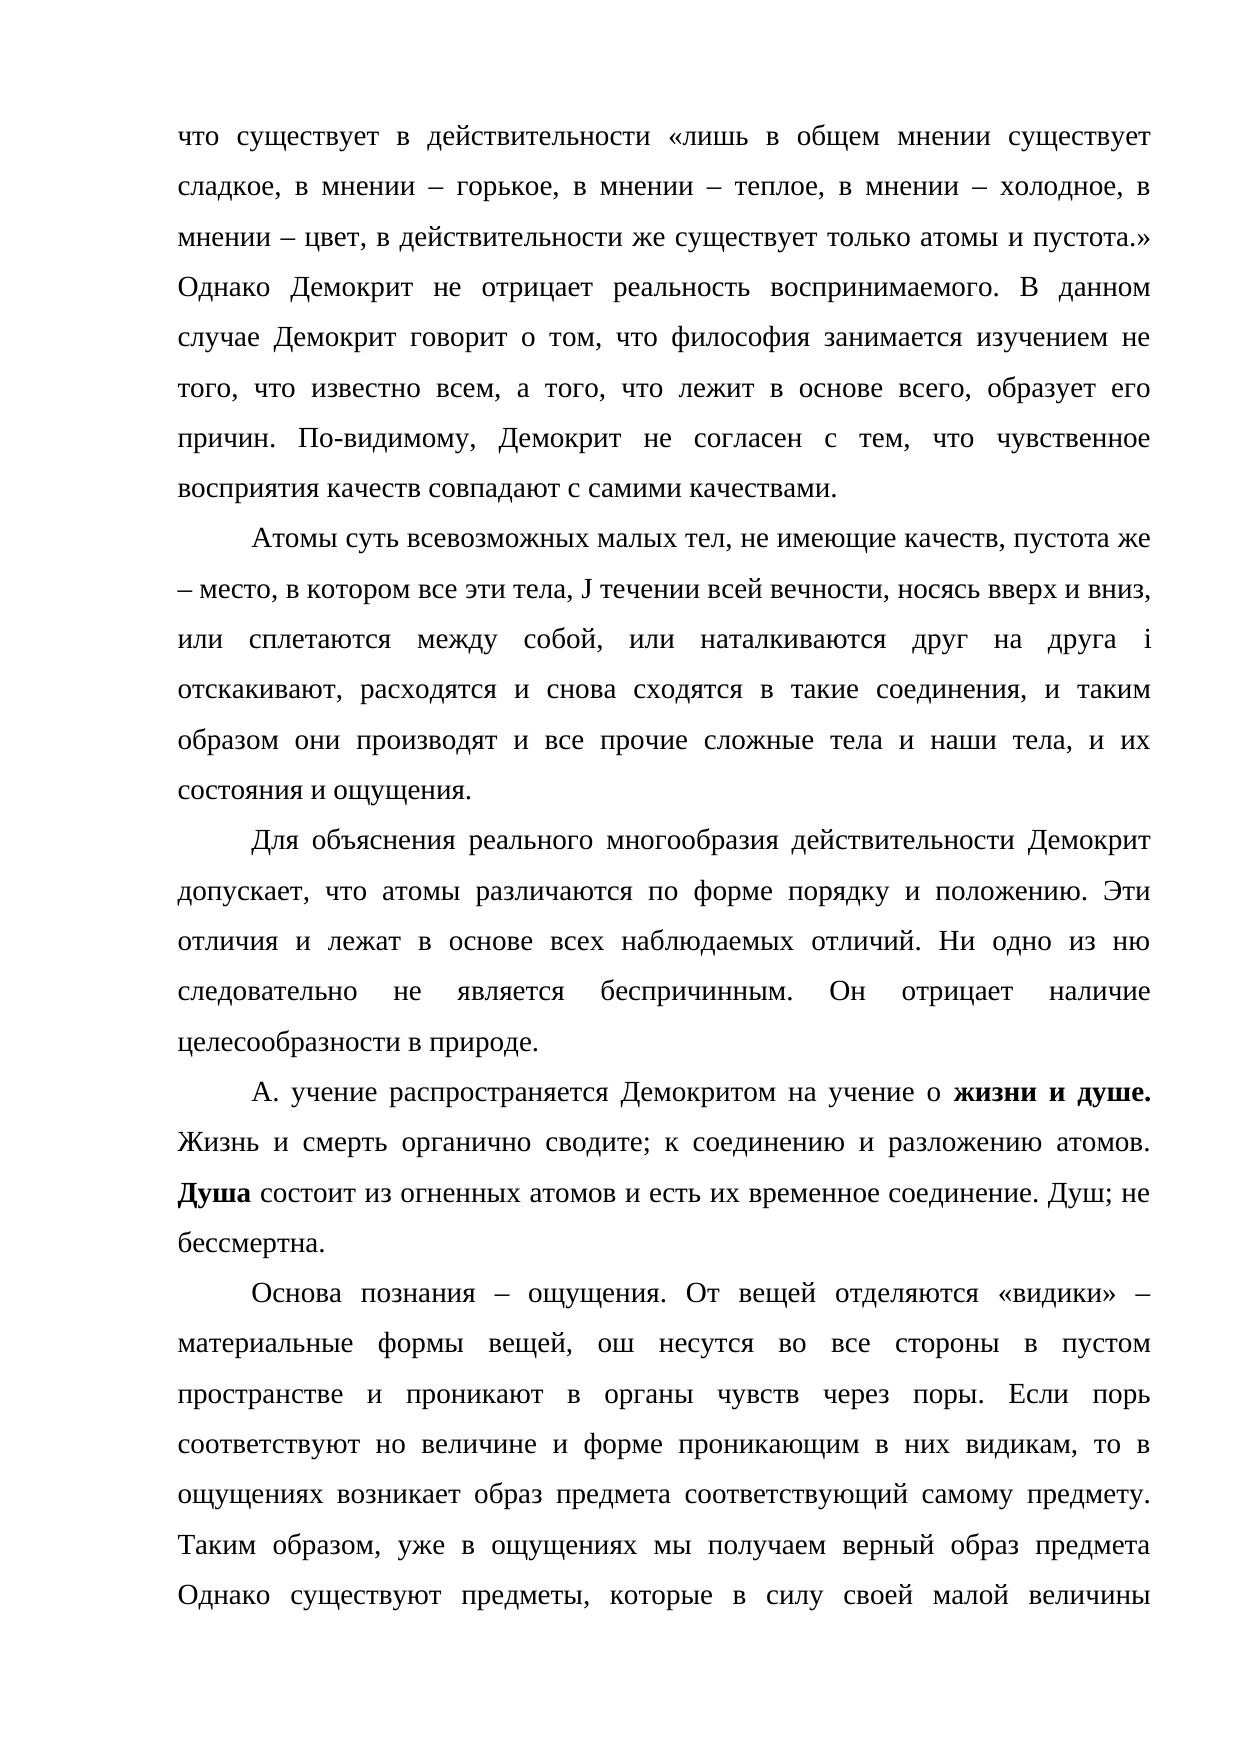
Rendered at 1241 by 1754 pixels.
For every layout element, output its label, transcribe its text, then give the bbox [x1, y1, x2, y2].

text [177, 118, 1152, 504]
text Для объяснения реального многообразия действительности Демокрит допускает, что атомы различаются по форме порядку и положению. Эти отличия и лежат в основе всех наблюдаемых отличий. Ни одно из ню следовательно не является беспричинным. Он отрицает наличие целесообразности в природе. [177, 822, 1152, 1057]
text А. учение распространяется Демокритом на учение о жизни и душе. Жизнь и смерть органично сводите; к соединению и разложению атомов. Душа состоит из огненных атомов и есть их временное соединение. Душ; не бессмертна. [177, 1074, 1152, 1258]
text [177, 1275, 1152, 1611]
text Атомы суть всевозможных малых тел, не имеющие качеств, пустота же – место, в котором все эти тела, J течении всей вечности, носясь вверх и вниз, или сплетаются между собой, или наталкиваются друг на друга i отскакивают, расходятся и снова сходятся в такие соединения, и таким образом они производят и все прочие сложные тела и наши тела, и их состояния и ощущения. [177, 521, 1152, 806]
